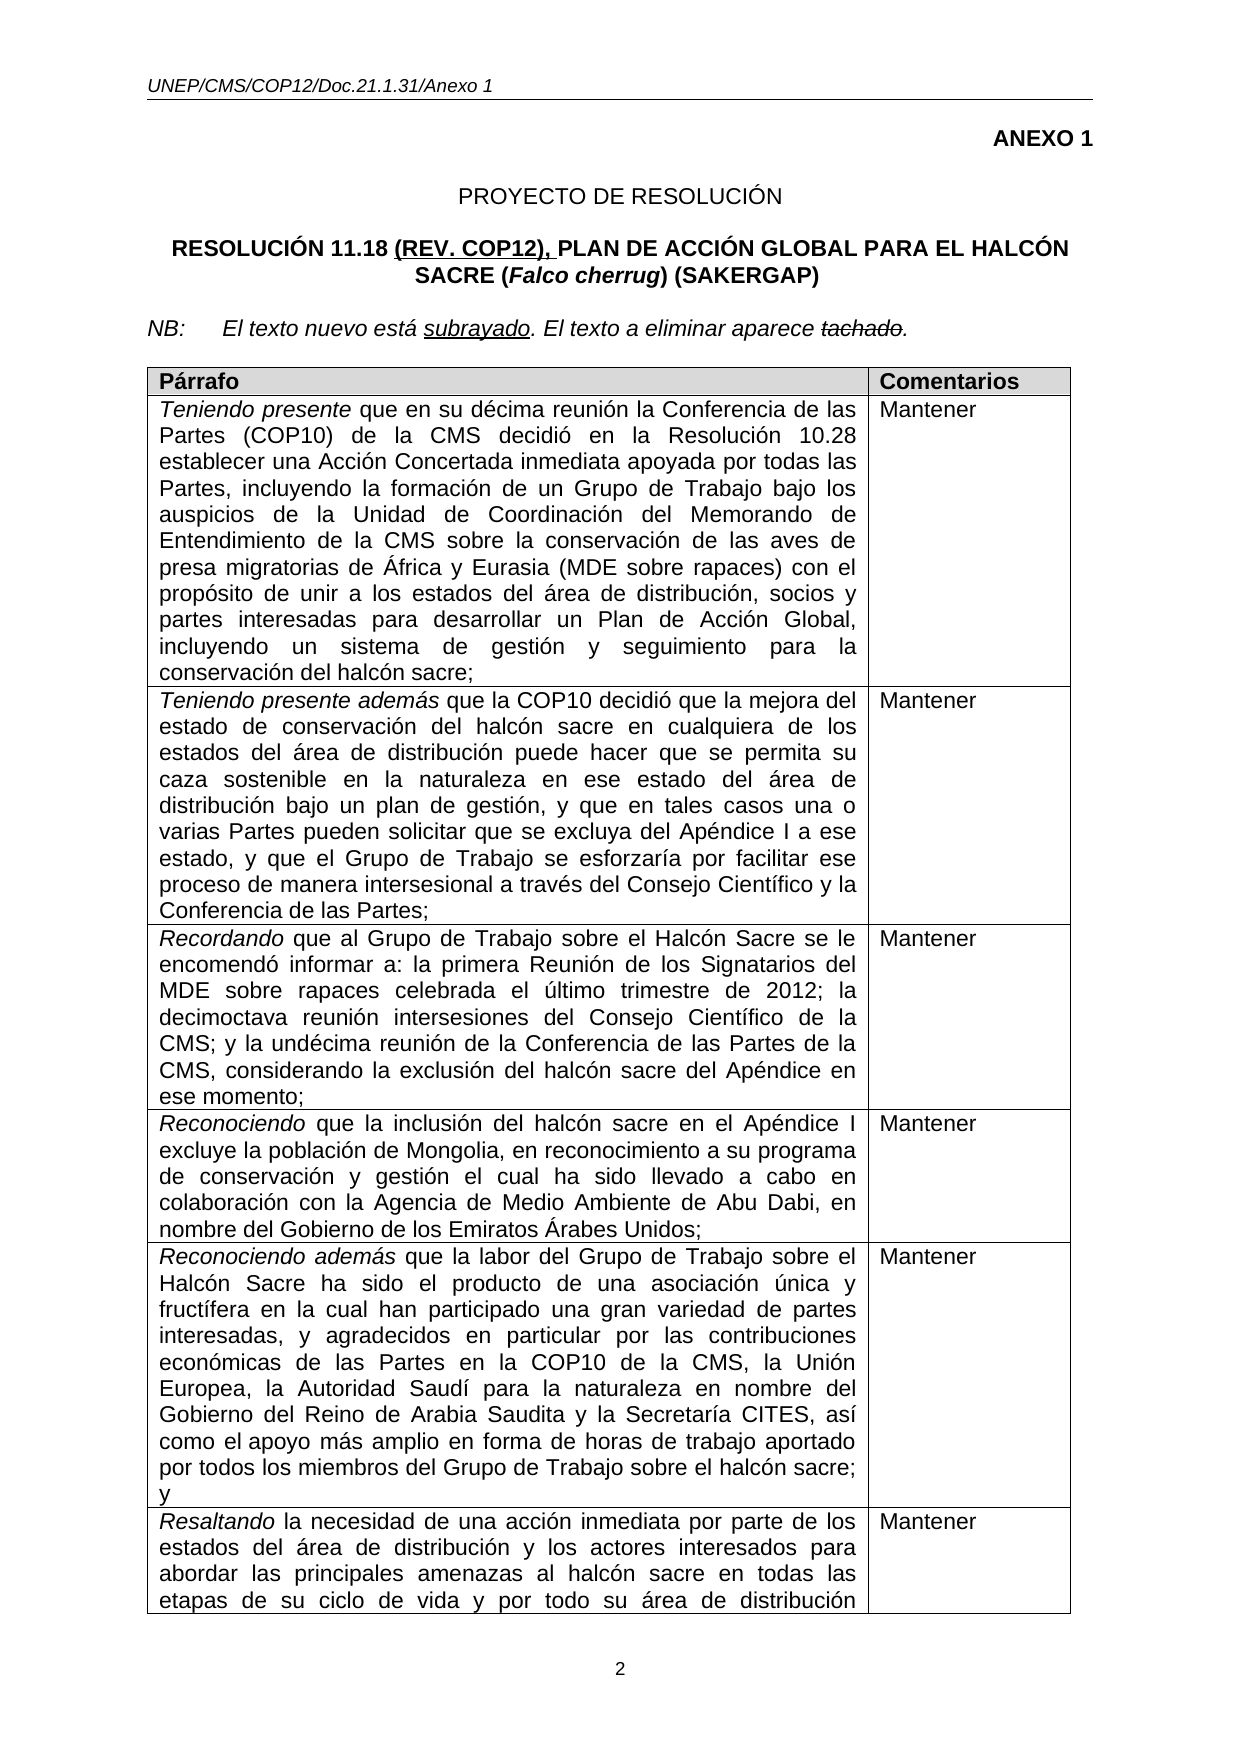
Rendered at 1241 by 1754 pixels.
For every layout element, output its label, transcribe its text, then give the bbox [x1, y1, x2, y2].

table_cell Recordando que al Grupo de Trabajo sobre el Halcón Sacre se le encomendó informar a: la primera Reunión de los Signatarios del MDE sobre rapaces celebrada el último trimestre de 2012; la decimoctava reunión intersesiones del Consejo Científico de la CMS; y la undécima reunión de la Conferencia de las Partes de la CMS, considerando la exclusión del halcón sacre del Apéndice en ese momento; [148, 925, 868, 1109]
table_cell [148, 1508, 868, 1613]
table_header Párrafo [148, 368, 868, 394]
text RESOLUCIÓN 11.18 (REV. COP12), PLAN DE ACCIÓN GLOBAL PARA EL HALCÓN SACRE (Falco cherrug) (SakerGAP) [147, 235, 1093, 288]
table_cell Mantener [869, 1508, 1070, 1613]
table_cell Reconociendo además que la labor del Grupo de Trabajo sobre el Halcón Sacre ha sido el producto de una asociación única y fructífera en la cual han participado una gran variedad de partes interesadas, y agradecidos en particular por las contribuciones económicas de las Partes en la COP10 de la CMS, la Unión Europea, la Autoridad Saudí para la naturaleza en nombre del Gobierno del Reino de Arabia Saudita y la Secretaría CITES, así como el apoyo más amplio en forma de horas de trabajo aportado por todos los miembros del Grupo de Trabajo sobre el halcón sacre; y [148, 1243, 868, 1507]
text PROYECTO DE RESOLUCIÓN [147, 183, 1093, 209]
table_header Comentarios [869, 368, 1070, 394]
table_cell Reconociendo que la inclusión del halcón sacre en el Apéndice I excluye la población de Mongolia, en reconocimiento a su programa de conservación y gestión el cual ha sido llevado a cabo en colaboración con la Agencia de Medio Ambiente de Abu Dabi, en nombre del Gobierno de los Emiratos Árabes Unidos; [148, 1110, 868, 1242]
table_cell Mantener [869, 925, 1070, 1109]
table_cell Mantener [869, 396, 1070, 686]
text NB: El texto nuevo está subrayado. El texto a eliminar aparece tachado. [147, 314, 1093, 341]
text AnexO 1 [147, 125, 1093, 152]
table_cell Teniendo presente que en su décima reunión la Conferencia de las Partes (COP10) de la CMS decidió en la Resolución 10.28 establecer una Acción Concertada inmediata apoyada por todas las Partes, incluyendo la formación de un Grupo de Trabajo bajo los auspicios de la Unidad de Coordinación del Memorando de Entendimiento de la CMS sobre la conservación de las aves de presa migratorias de África y Eurasia (MDE sobre rapaces) con el propósito de unir a los estados del área de distribución, socios y partes interesadas para desarrollar un Plan de Acción Global, incluyendo un sistema de gestión y seguimiento para la conservación del halcón sacre; [148, 396, 868, 686]
table_cell Mantener [869, 687, 1070, 924]
table_cell Mantener [869, 1110, 1070, 1242]
table_cell Teniendo presente además que la COP10 decidió que la mejora del estado de conservación del halcón sacre en cualquiera de los estados del área de distribución puede hacer que se permita su caza sostenible en la naturaleza en ese estado del área de distribución bajo un plan de gestión, y que en tales casos una o varias Partes pueden solicitar que se excluya del Apéndice I a ese estado, y que el Grupo de Trabajo se esforzaría por facilitar ese proceso de manera intersesional a través del Consejo Científico y la Conferencia de las Partes; [148, 687, 868, 924]
table_cell Mantener [869, 1243, 1070, 1507]
